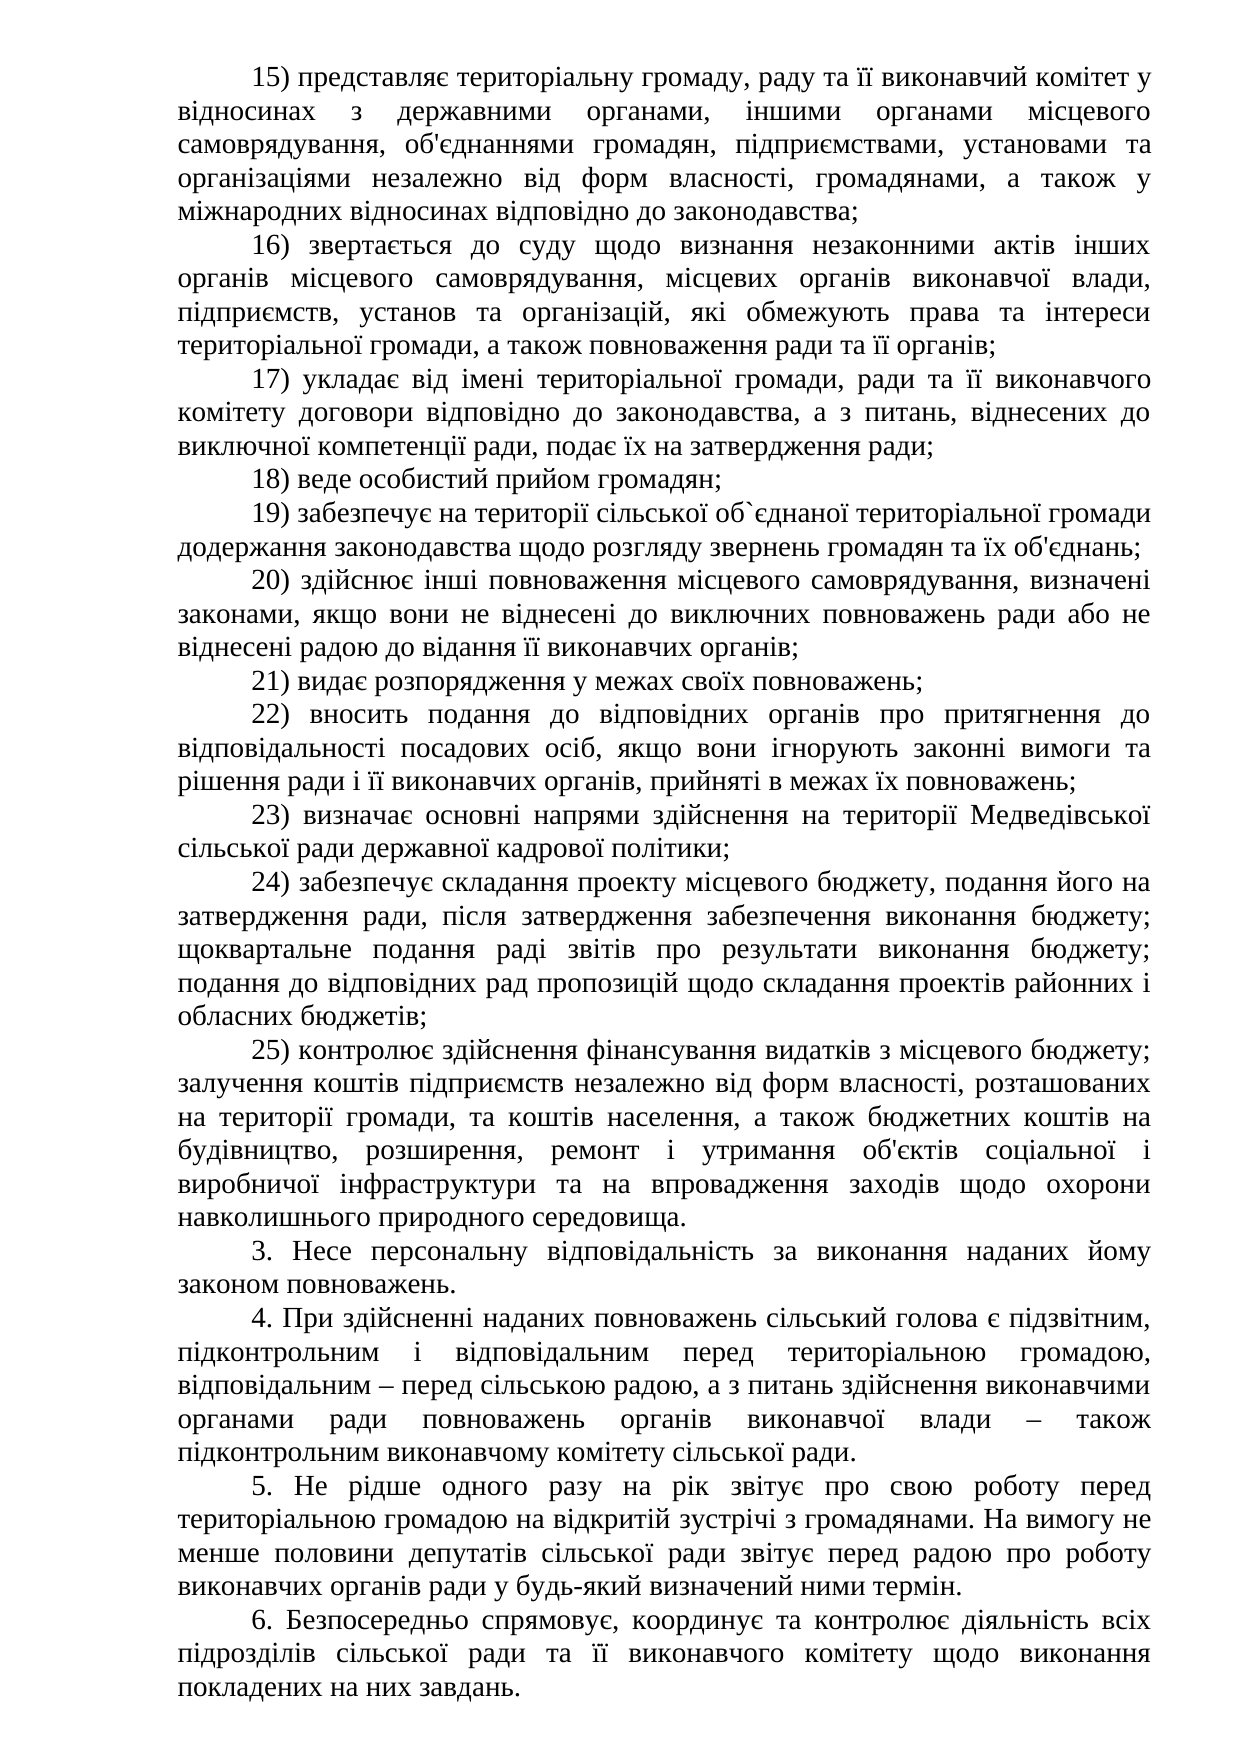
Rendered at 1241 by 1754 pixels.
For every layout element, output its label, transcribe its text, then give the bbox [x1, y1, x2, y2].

text 15) представляє територіальну громаду, раду та її виконавчий комітет у відносинах з державними органами, іншими органами місцевого самоврядування, об'єднаннями громадян, підприємствами, установами та організаціями незалежно від форм власності, громадянами, а також у міжнародних відносинах відповідно до законодавства; [177, 59, 1152, 227]
text 17) укладає від імені територіальної громади, ради та її виконавчого комітету договори відповідно до законодавства, а з питань, віднесених до виключної компетенції ради, подає їх на затвердження ради; [177, 361, 1152, 462]
text 25) контролює здійснення фінансування видатків з місцевого бюджету; залучення коштів підприємств незалежно від форм власності, розташованих на території громади, та коштів населення, а також бюджетних коштів на будівництво, розширення, ремонт і утримання об'єктів соціальної і виробничої інфраструктури та на впровадження заходів щодо охорони навколишнього природного середовища. [177, 1032, 1152, 1233]
text 5. Не рідше одного разу на рік звітує про свою роботу перед територіальною громадою на відкритій зустрічі з громадянами. На вимогу не менше половини депутатів сільської ради звітує перед радою про роботу виконавчих органів ради у будь-який визначений ними термін. [177, 1468, 1152, 1602]
text 6. Безпосередньо спрямовує, координує та контролює діяльність всіх підрозділів сільської ради та її виконавчого комітету щодо виконання покладених на них завдань. [177, 1602, 1152, 1703]
text 4. При здійсненні наданих повноважень сільський голова є підзвітним, підконтрольним і відповідальним перед територіальною громадою, відповідальним – перед сільською радою, а з питань здійснення виконавчими органами ради повноважень органів виконавчої влади – також підконтрольним виконавчому комітету сільської ради. [177, 1300, 1152, 1468]
text 16) звертається до суду щодо визнання незаконними актів інших органів місцевого самоврядування, місцевих органів виконавчої влади, підприємств, установ та організацій, які обмежують права та інтереси територіальної громади, а також повноваження ради та її органів; [177, 227, 1152, 361]
text 21) видає розпорядження у межах своїх повноважень; [177, 663, 1152, 696]
text 24) забезпечує складання проекту місцевого бюджету, подання його на затвердження ради, після затвердження забезпечення виконання бюджету; щоквартальне подання раді звітів про результати виконання бюджету; подання до відповідних рад пропозицій щодо складання проектів районних і обласних бюджетів; [177, 864, 1152, 1032]
text 23) визначає основні напрями здійснення на території Медведівської сільської ради державної кадрової політики; [177, 797, 1152, 864]
text 22) вносить подання до відповідних органів про притягнення до відповідальності посадових осіб, якщо вони ігнорують законні вимоги та рішення ради і її виконавчих органів, прийняті в межах їх повноважень; [177, 696, 1152, 797]
text 19) забезпечує на території сільської об`єднаної територіальної громади додержання законодавства щодо розгляду звернень громадян та їх об'єднань; [177, 495, 1152, 562]
text 20) здійснює інші повноваження місцевого самоврядування, визначені законами, якщо вони не віднесені до виключних повноважень ради або не віднесені радою до відання її виконавчих органів; [177, 562, 1152, 663]
text 3. Несе персональну відповідальність за виконання наданих йому законом повноважень. [177, 1233, 1152, 1300]
text 18) веде особистий прийом громадян; [177, 462, 1152, 495]
